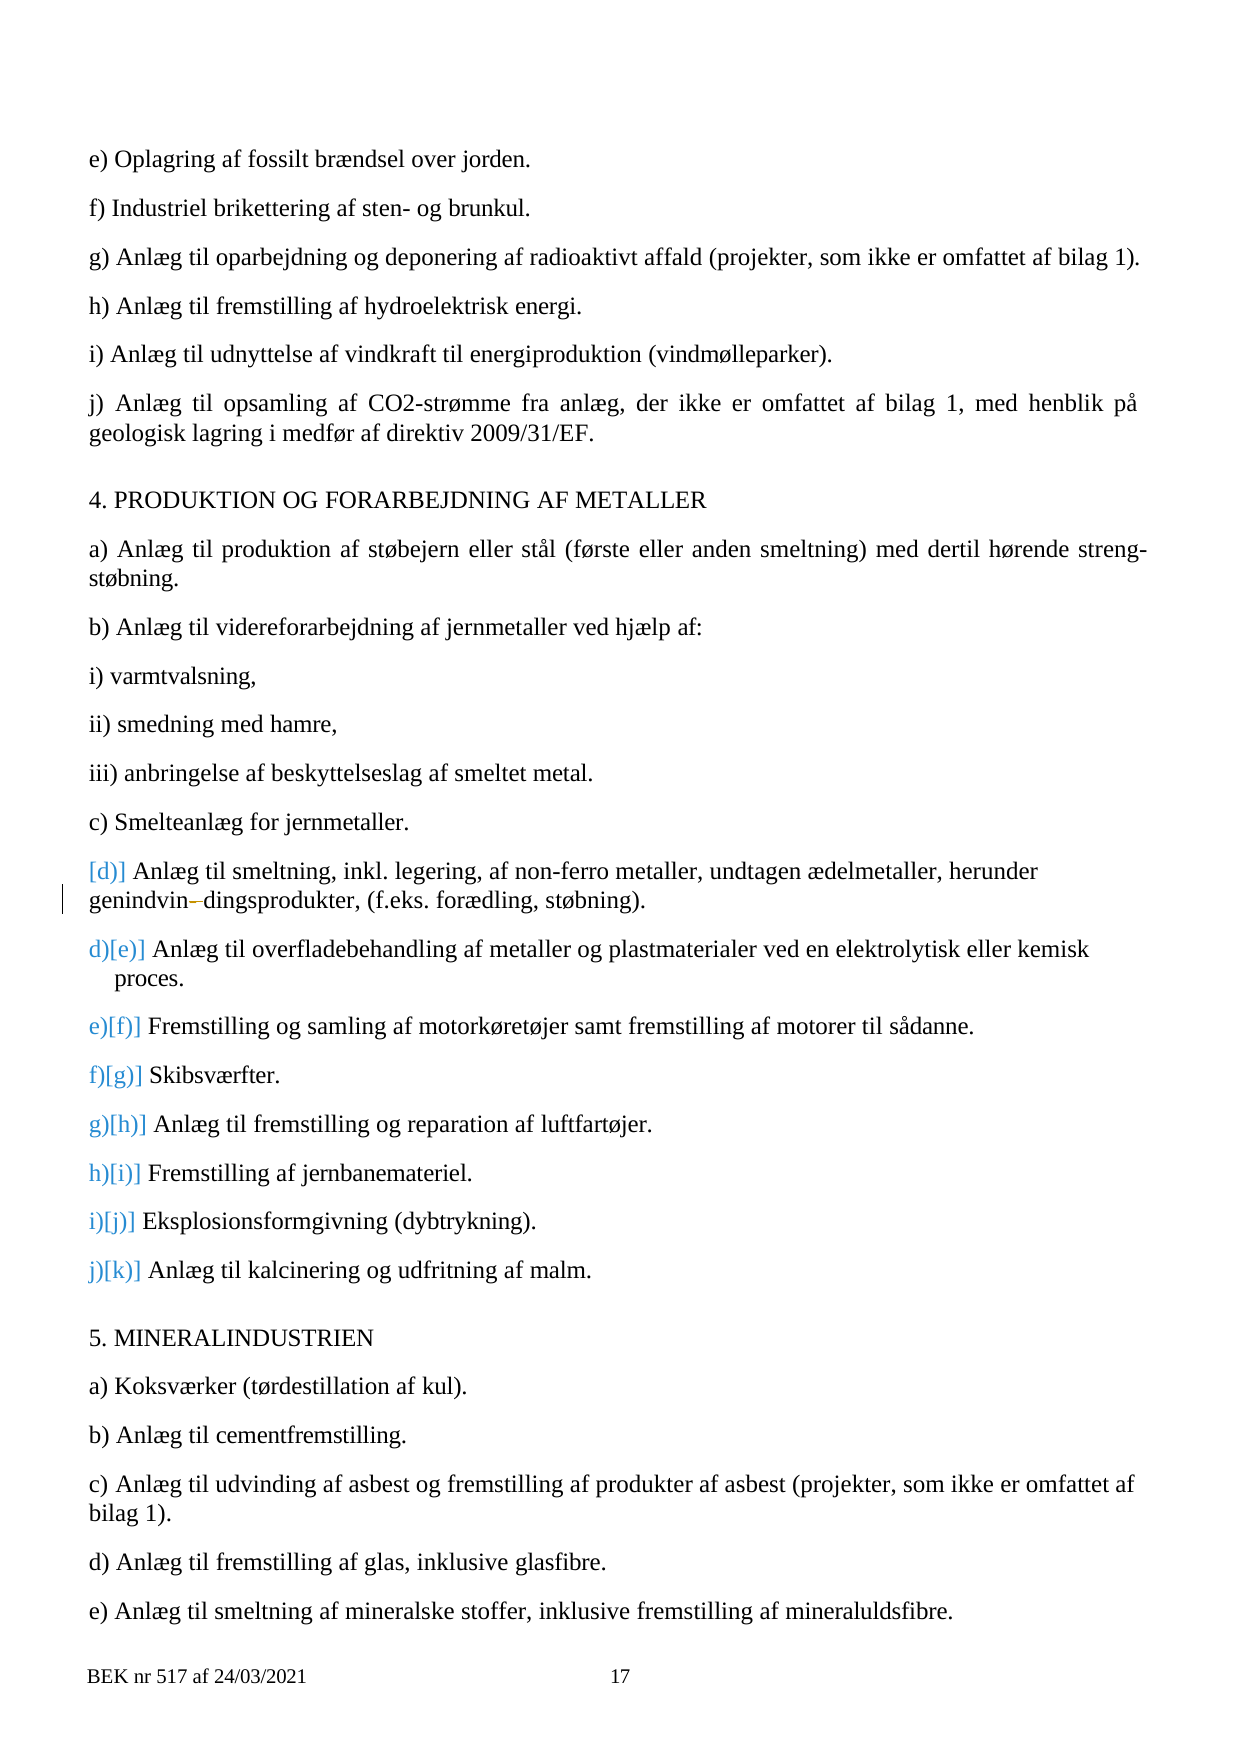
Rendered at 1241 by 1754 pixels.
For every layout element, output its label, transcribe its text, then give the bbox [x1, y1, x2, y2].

list Anlæg til oparbejdning og deponering af radioaktivt affald (projekter, som ikke er omfattet af bilag 1). [88, 242, 1163, 271]
list Koksværker (tørdestillation af kul). [88, 1371, 1163, 1400]
list Anlæg til fremstilling og reparation af luftfartøjer. [88, 1109, 1163, 1138]
list Anlæg til smeltning, inkl. legering, af non-ferro metaller, undtagen ædelmetaller, herunder genindvindingsprodukter, (f.eks. forædling, støbning). [88, 856, 1152, 914]
list Fremstilling af jernbanemateriel. [88, 1158, 1163, 1186]
list Anlæg til produktion af støbejern eller stål (første eller anden smeltning) med dertil hørende streng- støbning. [88, 534, 1152, 592]
list Anlæg til cementfremstilling. [88, 1420, 1163, 1449]
list Skibsværfter. [88, 1060, 1163, 1089]
list Anlæg til udnyttelse af vindkraft til energiproduktion (vindmølleparker). [88, 339, 1163, 368]
list Oplagring af fossilt brændsel over jorden. [88, 144, 1163, 173]
list Fremstilling og samling af motorkøretøjer samt fremstilling af motorer til sådanne. [88, 1011, 1163, 1040]
list Anlæg til opsamling af CO2-strømme fra anlæg, der ikke er omfattet af bilag 1, med henblik på geologisk lagring i medfør af direktiv 2009/31/EF. [88, 388, 1152, 447]
list MINERALINDUSTRIEN [88, 1323, 1163, 1351]
list Anlæg til smeltning af mineralske stoffer, inklusive fremstilling af mineraluldsfibre. [88, 1596, 1163, 1624]
list Anlæg til fremstilling af glas, inklusive glasfibre. [88, 1547, 1163, 1576]
list Industriel brikettering af sten- og brunkul. [88, 193, 1163, 222]
list varmtvalsning, [88, 661, 1163, 689]
list PRODUKTION OG FORARBEJDNING AF METALLER [88, 485, 1163, 514]
list Anlæg til videreforarbejdning af jernmetaller ved hjælp af: [88, 612, 1163, 641]
list Smelteanlæg for jernmetaller. [88, 807, 1163, 836]
list Anlæg til kalcinering og udfritning af malm. [88, 1255, 1163, 1284]
list Anlæg til overfladebehandling af metaller og plastmaterialer ved en elektrolytisk eller kemisk proces. [88, 934, 1163, 991]
list anbringelse af beskyttelseslag af smeltet metal. [88, 758, 1163, 787]
list smedning med hamre, [88, 709, 1163, 738]
list Anlæg til fremstilling af hydroelektrisk energi. [88, 291, 1163, 319]
list Eksplosionsformgivning (dybtrykning). [88, 1206, 1163, 1235]
list Anlæg til udvinding af asbest og fremstilling af produkter af asbest (projekter, som ikke er omfattet af bilag 1). [88, 1469, 1152, 1527]
